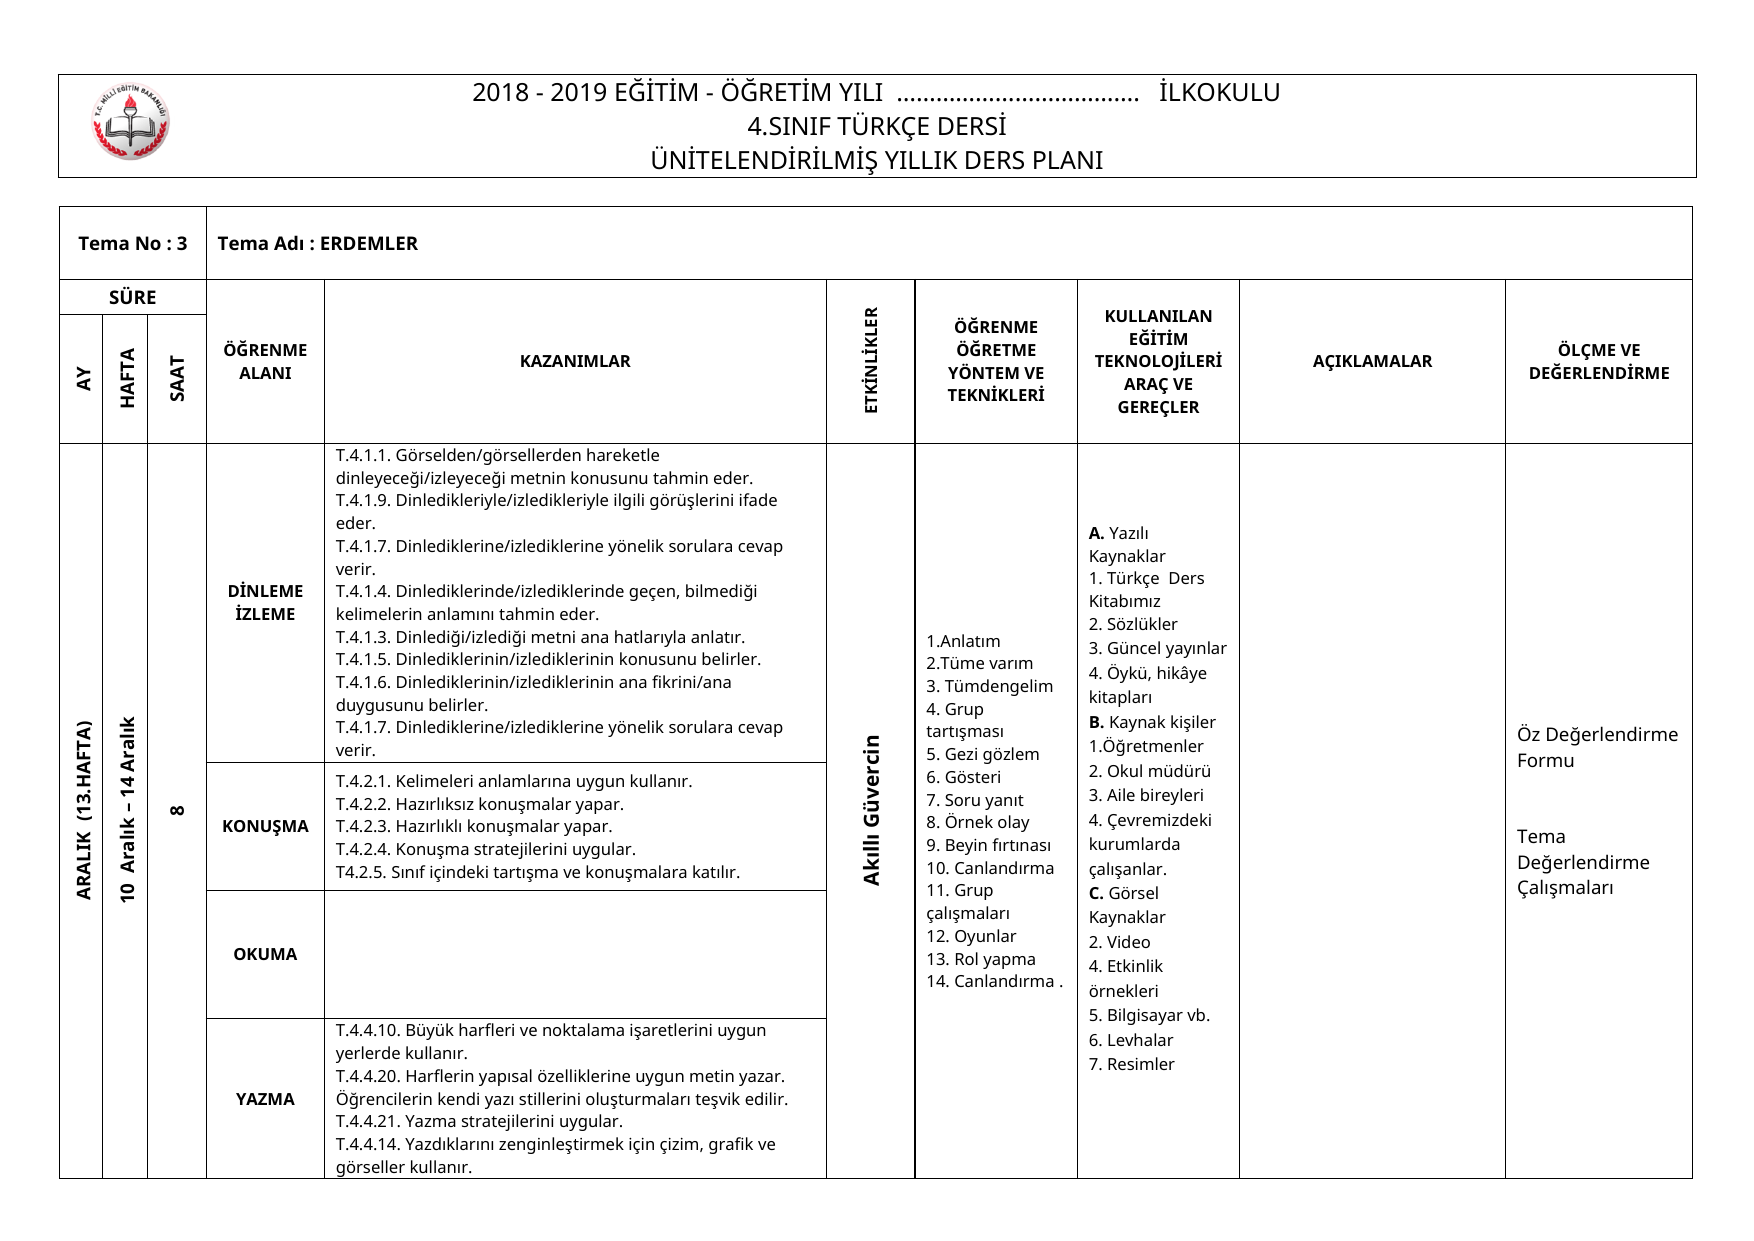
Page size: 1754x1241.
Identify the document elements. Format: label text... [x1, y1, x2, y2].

table_cell AÇIKLAMALAR [1240, 280, 1505, 443]
table_cell AY [60, 315, 102, 443]
table_cell T.4.1.1. Görselden/görsellerden hareketle dinleyeceği/izleyeceği metnin konusunu tahmin eder. T.4.1.9. Dinledikleriyle/izledikleriyle ilgili görüşlerini ifade eder. T.4.1.7. Dinlediklerine/izlediklerine yönelik sorulara cevap verir. T.4.1.4. Dinlediklerinde/izlediklerinde geçen, bilmediği kelimelerin anlamını tahmin eder. T.4.1.3. Dinlediği/izlediği metni ana hatlarıyla anlatır. T.4.1.5. Dinlediklerinin/izlediklerinin konusunu belirler. T.4.1.6. Dinlediklerinin/izlediklerinin ana fikrini/ana duygusunu belirler. T.4.1.7. Dinlediklerine/izlediklerine yönelik sorulara cevap verir. [325, 444, 826, 762]
table_cell A. Yazılı Kaynaklar 1. Türkçe Ders Kitabımız 2. Sözlükler 3. Güncel yayınlar 4. Öykü, hikâye kitapları B. Kaynak kişiler 1.Öğretmenler 2. Okul müdürü 3. Aile bireyleri 4. Çevremizdeki kurumlarda çalışanlar. C. Görsel Kaynaklar 2. Video 4. Etkinlik örnekleri 5. Bilgisayar vb. 6. Levhalar 7. Resimler [1078, 444, 1239, 1178]
table_cell [1240, 444, 1505, 1178]
table_cell YAZMA [207, 1019, 324, 1178]
table_cell SAAT [148, 315, 206, 443]
table_cell ÖĞRENME ÖĞRETME YÖNTEM VE TEKNİKLERİ [916, 280, 1077, 443]
table_cell 8 [148, 444, 206, 1178]
table_header Tema No : 3 [60, 207, 206, 279]
table_cell 10 Aralık – 14 Aralık [103, 444, 147, 1178]
table_cell ÖĞRENME ALANI [207, 280, 324, 443]
table_cell KULLANILAN EĞİTİM TEKNOLOJİLERİ ARAÇ VE GEREÇLER [1078, 280, 1239, 443]
table_cell Akıllı Güvercin [827, 444, 914, 1178]
table_cell T.4.2.1. Kelimeleri anlamlarına uygun kullanır. T.4.2.2. Hazırlıksız konuşmalar yapar. T.4.2.3. Hazırlıklı konuşmalar yapar. T.4.2.4. Konuşma stratejilerini uygular. T4.2.5. Sınıf içindeki tartışma ve konuşmalara katılır. [325, 763, 826, 890]
table_cell SÜRE [60, 280, 206, 314]
table_cell ARALIK (13.HAFTA) [60, 444, 102, 1178]
table_cell KONUŞMA [207, 763, 324, 890]
table_cell 1.Anlatım 2.Tüme varım 3. Tümdengelim 4. Grup tartışması 5. Gezi gözlem 6. Gösteri 7. Soru yanıt 8. Örnek olay 9. Beyin fırtınası 10. Canlandırma 11. Grup çalışmaları 12. Oyunlar 13. Rol yapma 14. Canlandırma . [916, 444, 1077, 1178]
table_cell [325, 891, 826, 1018]
table_cell DİNLEME İZLEME [207, 444, 324, 762]
picture [85, 77, 175, 167]
table_cell OKUMA [207, 891, 324, 1018]
table_header Tema Adı : ERDEMLER [207, 207, 1692, 279]
table_cell T.4.4.10. Büyük harfleri ve noktalama işaretlerini uygun yerlerde kullanır. T.4.4.20. Harflerin yapısal özelliklerine uygun metin yazar. Öğrencilerin kendi yazı stillerini oluşturmaları teşvik edilir. T.4.4.21. Yazma stratejilerini uygular. T.4.4.14. Yazdıklarını zenginleştirmek için çizim, grafik ve görseller kullanır. [325, 1019, 826, 1178]
table_cell HAFTA [103, 315, 147, 443]
table_cell Öz Değerlendirme Formu Tema Değerlendirme Çalışmaları [1506, 444, 1692, 1178]
table_cell KAZANIMLAR [325, 280, 826, 443]
table_cell ETKİNLİKLER [827, 280, 914, 443]
table_cell ÖLÇME VE DEĞERLENDİRME [1506, 280, 1692, 443]
